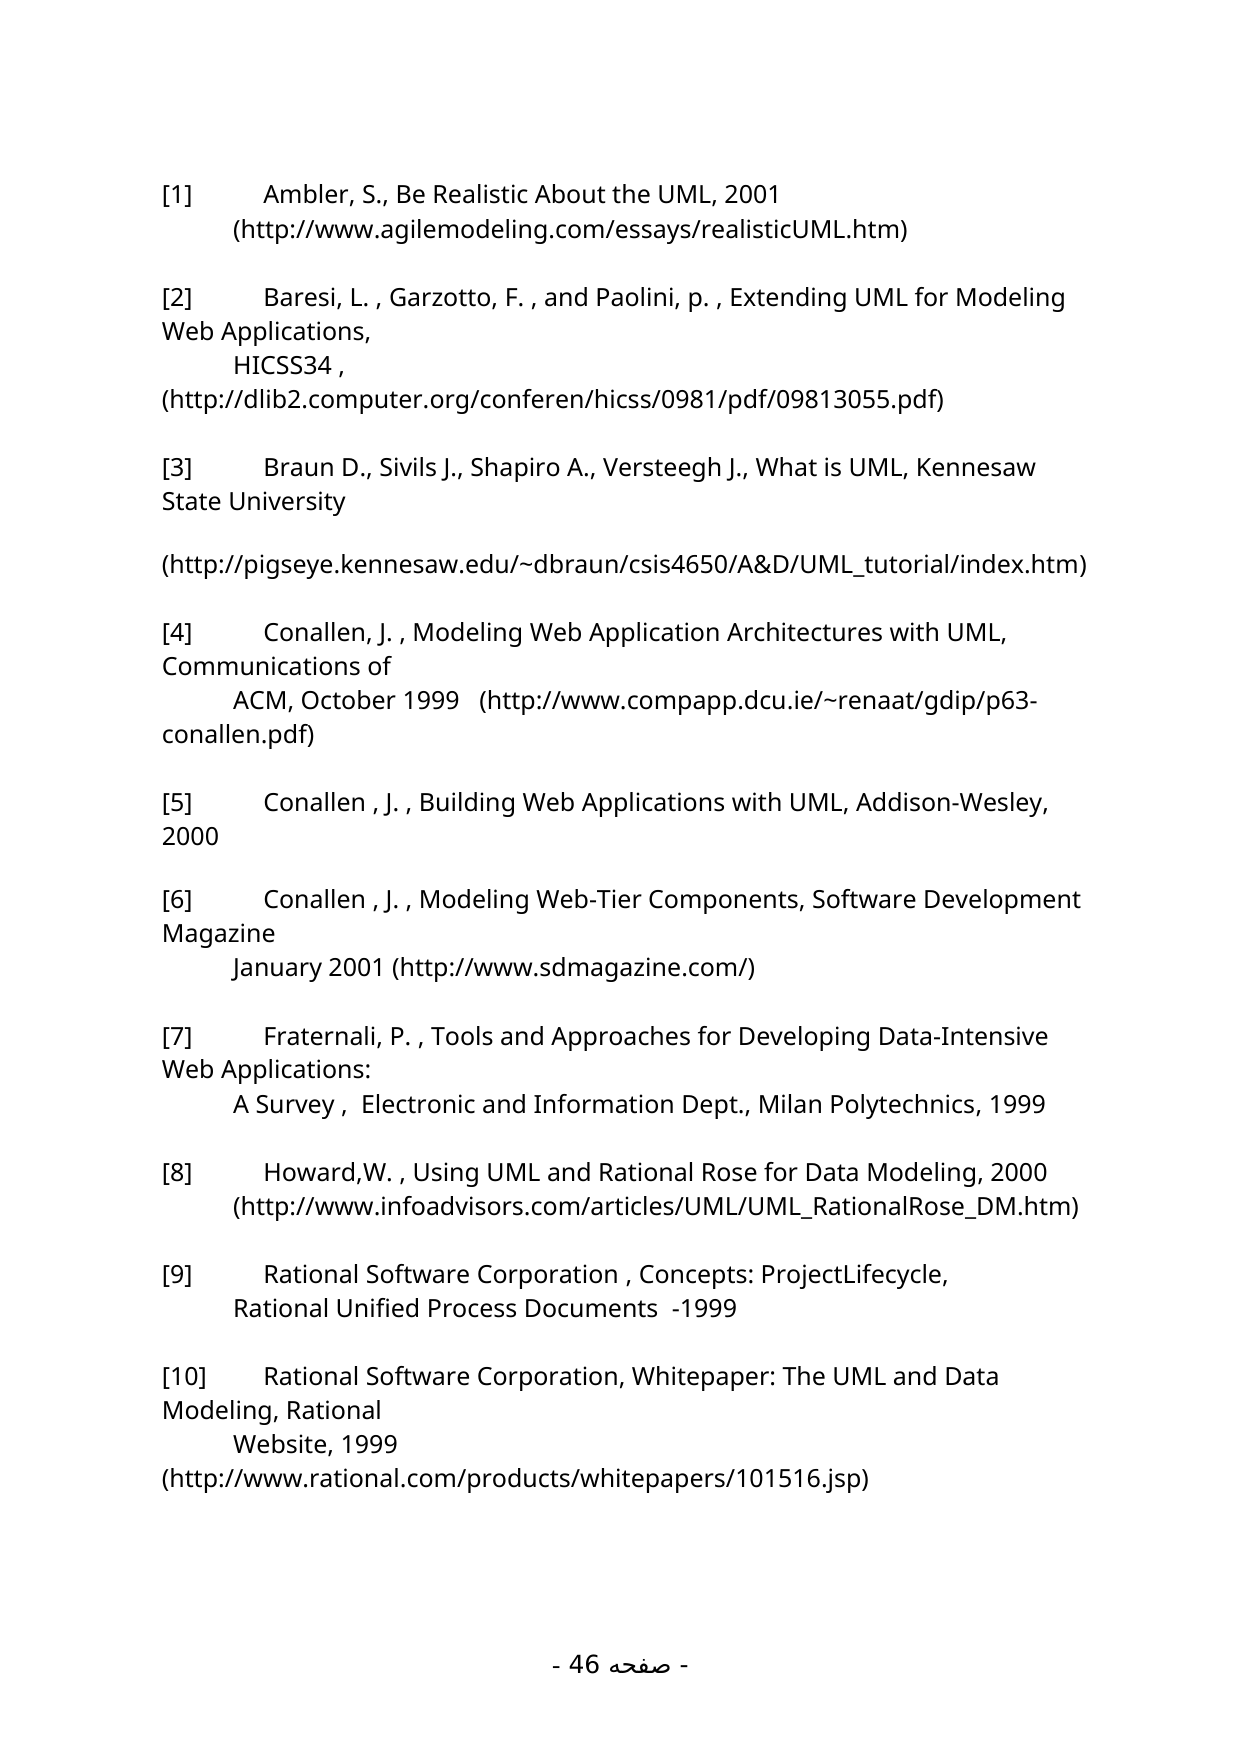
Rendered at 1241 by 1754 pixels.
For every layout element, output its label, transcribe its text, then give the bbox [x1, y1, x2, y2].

text Rational Software Corporation , Concepts: ProjectLifecycle, Rational Unified Process Documents -1999 [162, 1257, 1090, 1325]
text Rational Software Corporation, Whitepaper: The UML and Data Modeling, Rational Website, 1999 (http://www.rational.com/products/whitepapers/101516.jsp) [162, 1359, 1090, 1495]
text Ambler, S., Be Realistic About the UML, 2001 (http://www.agilemodeling.com/essays/realisticUML.htm) [162, 177, 1090, 245]
text Conallen , J. , Building Web Applications with UML, Addison-Wesley, 2000 [162, 785, 1090, 882]
text Fraternali, P. , Tools and Approaches for Developing Data-Intensive Web Applications: A Survey , Electronic and Information Dept., Milan Polytechnics, 1999 [162, 1018, 1090, 1120]
text Baresi, L. , Garzotto, F. , and Paolini, p. , Extending UML for Modeling Web Applications, HICSS34 , (http://dlib2.computer.org/conferen/hicss/0981/pdf/09813055.pdf) [162, 279, 1090, 416]
text Braun D., Sivils J., Shapiro A., Versteegh J., What is UML, Kennesaw State University (http://pigseye.kennesaw.edu/~dbraun/csis4650/A&D/UML_tutorial/index.htm) [162, 450, 1090, 581]
text Conallen , J. , Modeling Web-Tier Components, Software Development Magazine January 2001 (http://www.sdmagazine.com/) [162, 882, 1090, 984]
text Howard,W. , Using UML and Rational Rose for Data Modeling, 2000 (http://www.infoadvisors.com/articles/UML/UML_RationalRose_DM.htm) [162, 1154, 1090, 1222]
text Conallen, J. , Modeling Web Application Architectures with UML, Communications of ACM, October 1999 (http://www.compapp.dcu.ie/~renaat/gdip/p63-conallen.pdf) [162, 615, 1090, 751]
